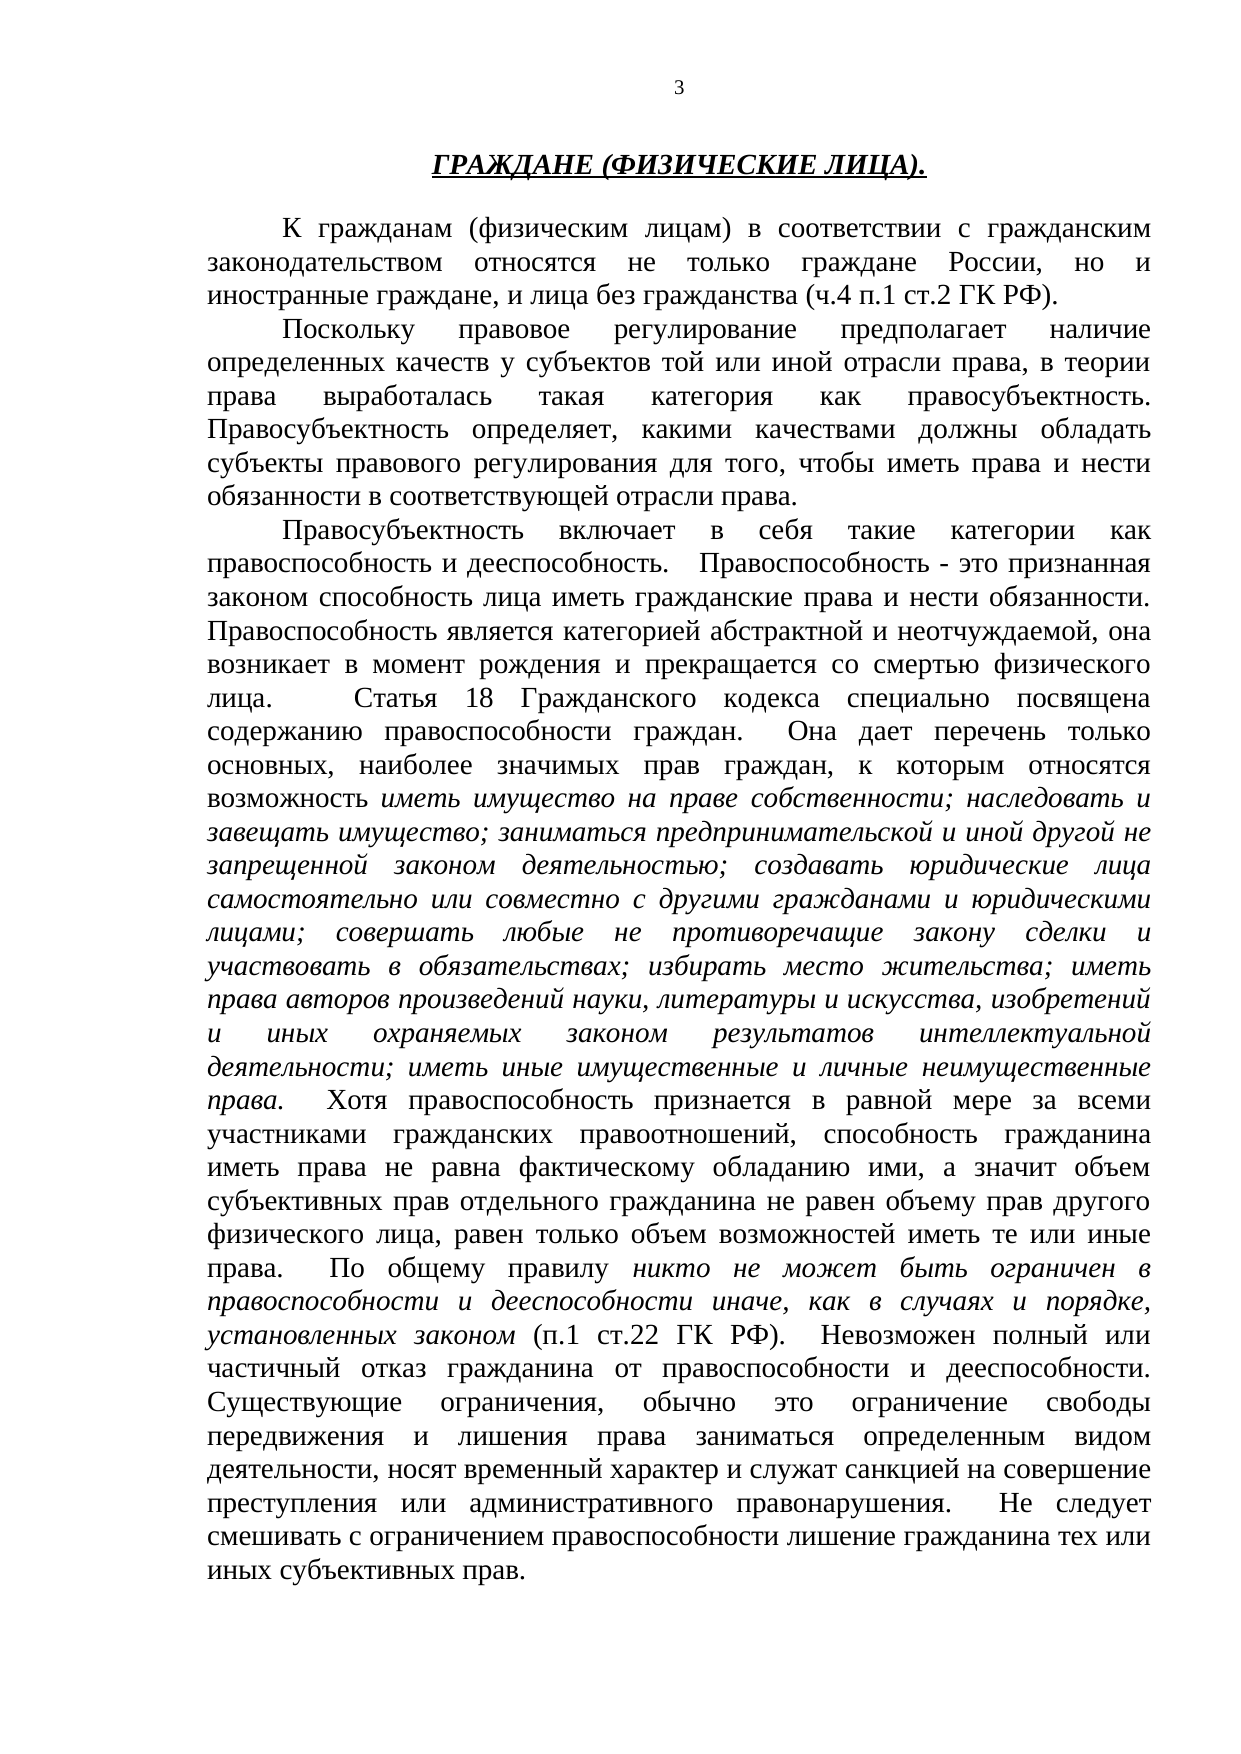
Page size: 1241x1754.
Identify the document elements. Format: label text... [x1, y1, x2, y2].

text Поскольку правовое регулирование предполагает наличие определенных качеств у субъектов той или иной отрасли права, в теории права выработалась такая категория как правосубъектность. Правосубъектность определяет, какими качествами должны обладать субъекты правового регулирования для того, чтобы иметь права и нести обязанности в соответствующей отрасли права. [207, 311, 1152, 512]
text Правосубъектность включает в себя такие категории как правоспособность и дееспособность. Правоспособность - это признанная законом способность лица иметь гражданские права и нести обязанности. Правоспособность является категорией абстрактной и неотчуждаемой, она возникает в момент рождения и прекращается со смертью физического лица. Статья 18 Гражданского кодекса специально посвящена содержанию правоспособности граждан. Она дает перечень только основных, наиболее значимых прав граждан, к которым относятся возможность иметь имущество на праве собственности; наследовать и завещать имущество; заниматься предпринимательской и иной другой не запрещенной законом деятельностью; создавать юридические лица самостоятельно или совместно с другими гражданами и юридическими лицами; совершать любые не противоречащие закону сделки и участвовать в обязательствах; избирать место жительства; иметь права авторов произведений науки, литературы и искусства, изобретений и иных охраняемых законом результатов интеллектуальной деятельности; иметь иные имущественные и личные неимущественные права. Хотя правоспособность признается в равной мере за всеми участниками гражданских правоотношений, способность гражданина иметь права не равна фактическому обладанию ими, а значит объем субъективных прав отдельного гражданина не равен объему прав другого физического лица, равен только объем возможностей иметь те или иные права. По общему правилу никто не может быть ограничен в правоспособности и дееспособности иначе, как в случаях и порядке, установленных законом (п.1 ст.22 ГК РФ). Невозможен полный или частичный отказ гражданина от правоспособности и дееспособности. Существующие ограничения, обычно это ограничение свободы передвижения и лишения права заниматься определенным видом деятельности, носят временный характер и служат санкцией на совершение преступления или административного правонарушения. Не следует смешивать с ограничением правоспособности лишение гражданина тех или иных субъективных прав. [207, 512, 1152, 1586]
text К гражданам (физическим лицам) в соответствии с гражданским законодательством относятся не только граждане России, но и иностранные граждане, и лица без гражданства (ч.4 п.1 ст.2 ГК РФ). [207, 210, 1152, 311]
text ГРАЖДАНЕ (ФИЗИЧЕСКИЕ ЛИЦА). [207, 148, 1152, 181]
